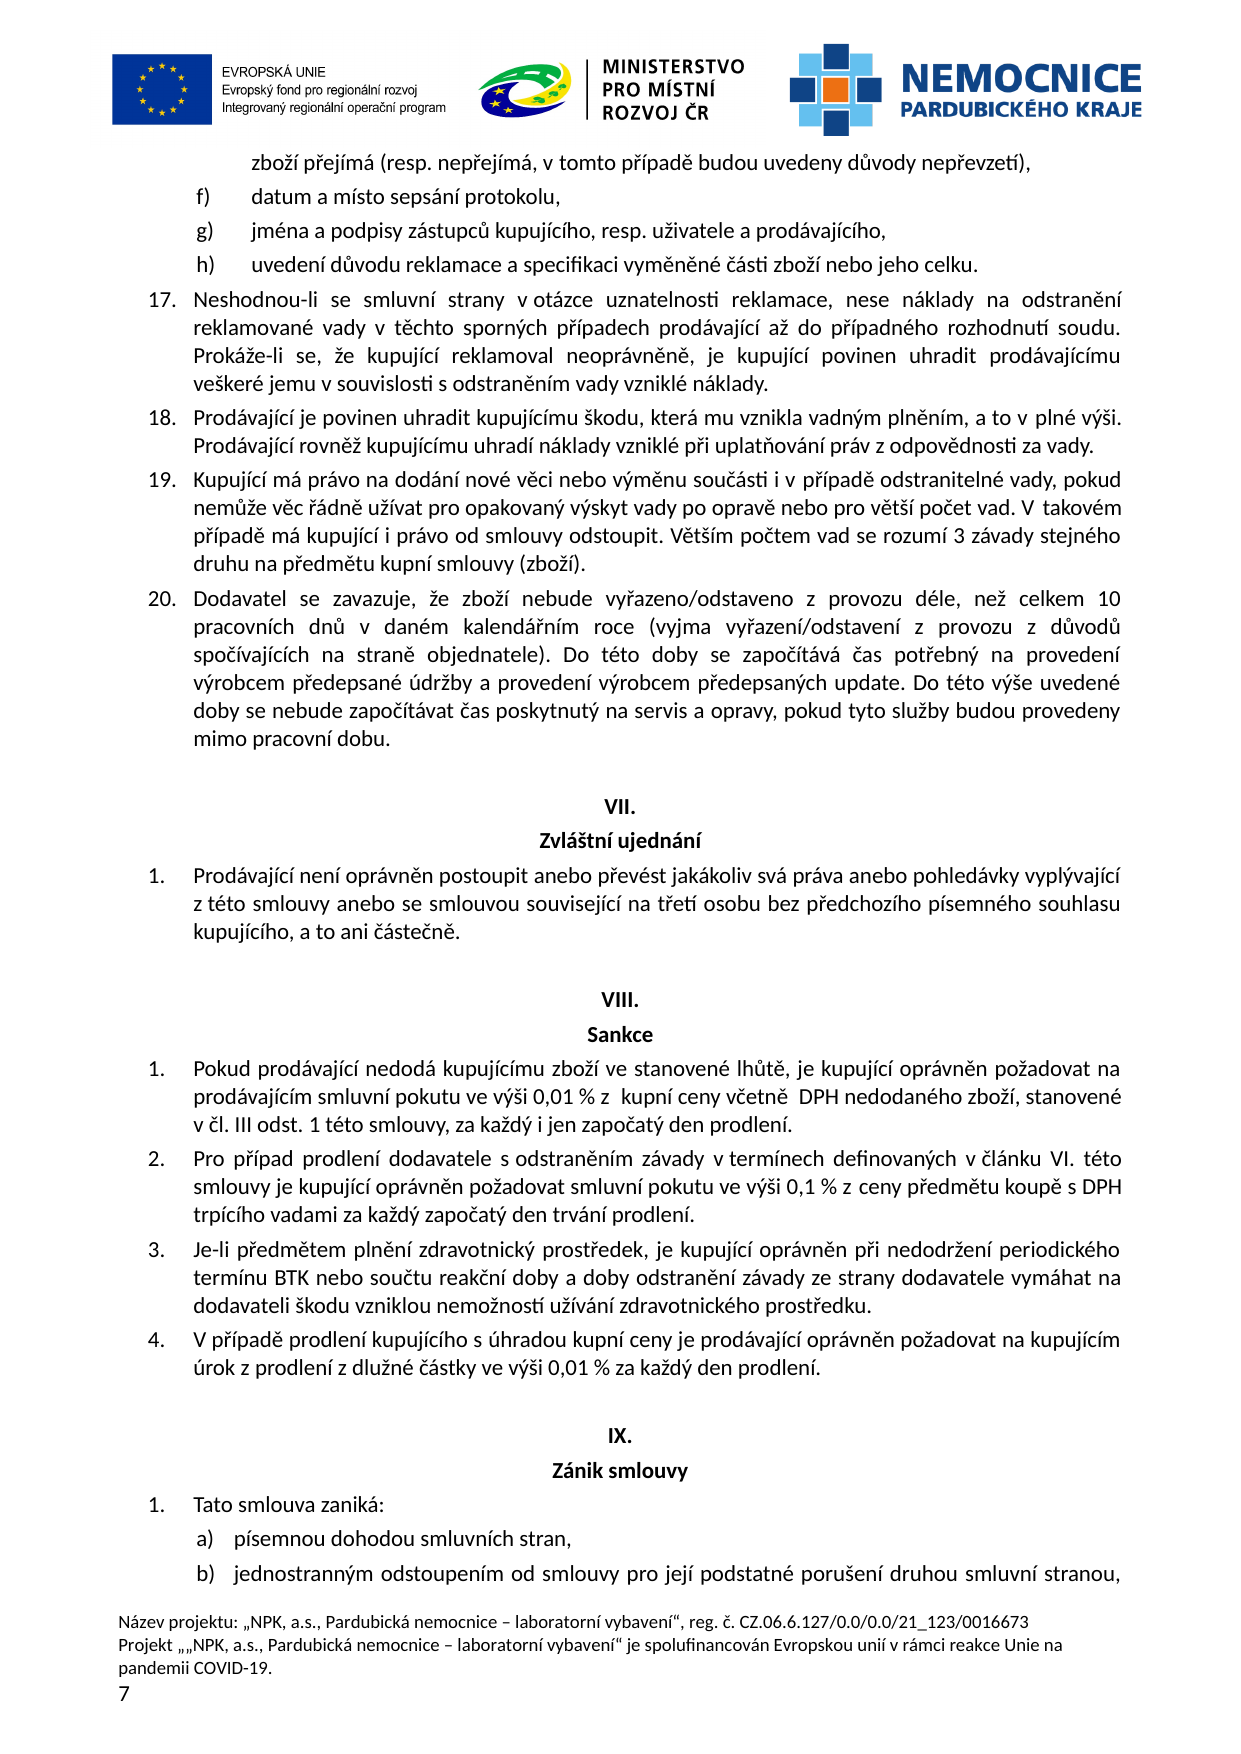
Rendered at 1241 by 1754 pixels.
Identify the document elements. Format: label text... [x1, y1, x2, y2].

list písemnou dohodou smluvních stran, [196, 1524, 1122, 1552]
list Tato smlouva zaniká: [148, 1490, 1122, 1518]
list uvedení důvodu reklamace a specifikaci vyměněné části zboží nebo jeho celku. [196, 251, 1122, 278]
list Prodávající není oprávněn postoupit anebo převést jakákoliv svá práva anebo pohledávky vyplývající z této smlouvy anebo se smlouvou související na třetí osobu bez předchozího písemného souhlasu kupujícího, a to ani částečně. [148, 861, 1122, 945]
text Sankce [118, 1020, 1122, 1048]
list Je-li předmětem plnění zdravotnický prostředek, je kupující oprávněn při nedodržení periodického termínu BTK nebo součtu reakční doby a doby odstranění závady ze strany dodavatele vymáhat na dodavateli škodu vzniklou nemožností užívání zdravotnického prostředku. [148, 1235, 1122, 1319]
list Pokud prodávající nedodá kupujícímu zboží ve stanovené lhůtě, je kupující oprávněn požadovat na prodávajícím smluvní pokutu ve výši 0,01 % z kupní ceny včetně DPH nedodaného zboží, stanovené v čl. III odst. 1 této smlouvy, za každý i jen započatý den prodlení. [148, 1054, 1122, 1138]
text VIII. [118, 986, 1122, 1013]
list jména a podpisy zástupců kupujícího, resp. uživatele a prodávajícího, [196, 216, 1122, 244]
list Pro případ prodlení dodavatele s odstraněním závady v termínech definovaných v článku VI. této smlouvy je kupující oprávněn požadovat smluvní pokutu ve výši 0,1 % z ceny předmětu koupě s DPH trpícího vadami za každý započatý den trvání prodlení. [148, 1144, 1122, 1228]
list Dodavatel se zavazuje, že zboží nebude vyřazeno/odstaveno z provozu déle, než celkem 10 pracovních dnů v daném kalendářním roce (vyjma vyřazení/odstavení z provozu z důvodů spočívajících na straně objednatele). Do této doby se započítává čas potřebný na provedení výrobcem předepsané údržby a provedení výrobcem předepsaných update. Do této výše uvedené doby se nebude započítávat čas poskytnutý na servis a opravy, pokud tyto služby budou provedeny mimo pracovní dobu. [148, 584, 1122, 752]
list jednostranným odstoupením od smlouvy pro její podstatné porušení druhou smluvní stranou, s tím, že podstatným porušením smlouvy se rozumí zejména: [196, 1559, 1122, 1587]
text IX. [118, 1422, 1122, 1449]
picture [90, 30, 766, 148]
picture [788, 42, 1142, 137]
text VII. [118, 792, 1122, 820]
text Zvláštní ujednání [118, 827, 1122, 855]
text Zánik smlouvy [118, 1456, 1122, 1484]
list Prodávající je povinen uhradit kupujícímu škodu, která mu vznikla vadným plněním, a to v plné výši. Prodávající rovněž kupujícímu uhradí náklady vzniklé při uplatňování práv z odpovědnosti za vady. [148, 403, 1122, 459]
list Kupující má právo na dodání nové věci nebo výměnu součásti i v případě odstranitelné vady, pokud nemůže věc řádně užívat pro opakovaný výskyt vady po opravě nebo pro větší počet vad. V takovém případě má kupující i právo od smlouvy odstoupit. Větším počtem vad se rozumí 3 závady stejného druhu na předmětu kupní smlouvy (zboží). [148, 465, 1122, 577]
list datum a místo sepsání protokolu, [196, 182, 1122, 210]
list V případě prodlení kupujícího s úhradou kupní ceny je prodávající oprávněn požadovat na kupujícím úrok z prodlení z dlužné částky ve výši 0,01 % za každý den prodlení. [148, 1325, 1122, 1381]
list Neshodnou-li se smluvní strany v otázce uznatelnosti reklamace, nese náklady na odstranění reklamované vady v těchto sporných případech prodávající až do případného rozhodnutí soudu. Prokáže-li se, že kupující reklamoval neoprávněně, je kupující povinen uhradit prodávajícímu veškeré jemu v souvislosti s odstraněním vady vzniklé náklady. [148, 285, 1122, 397]
